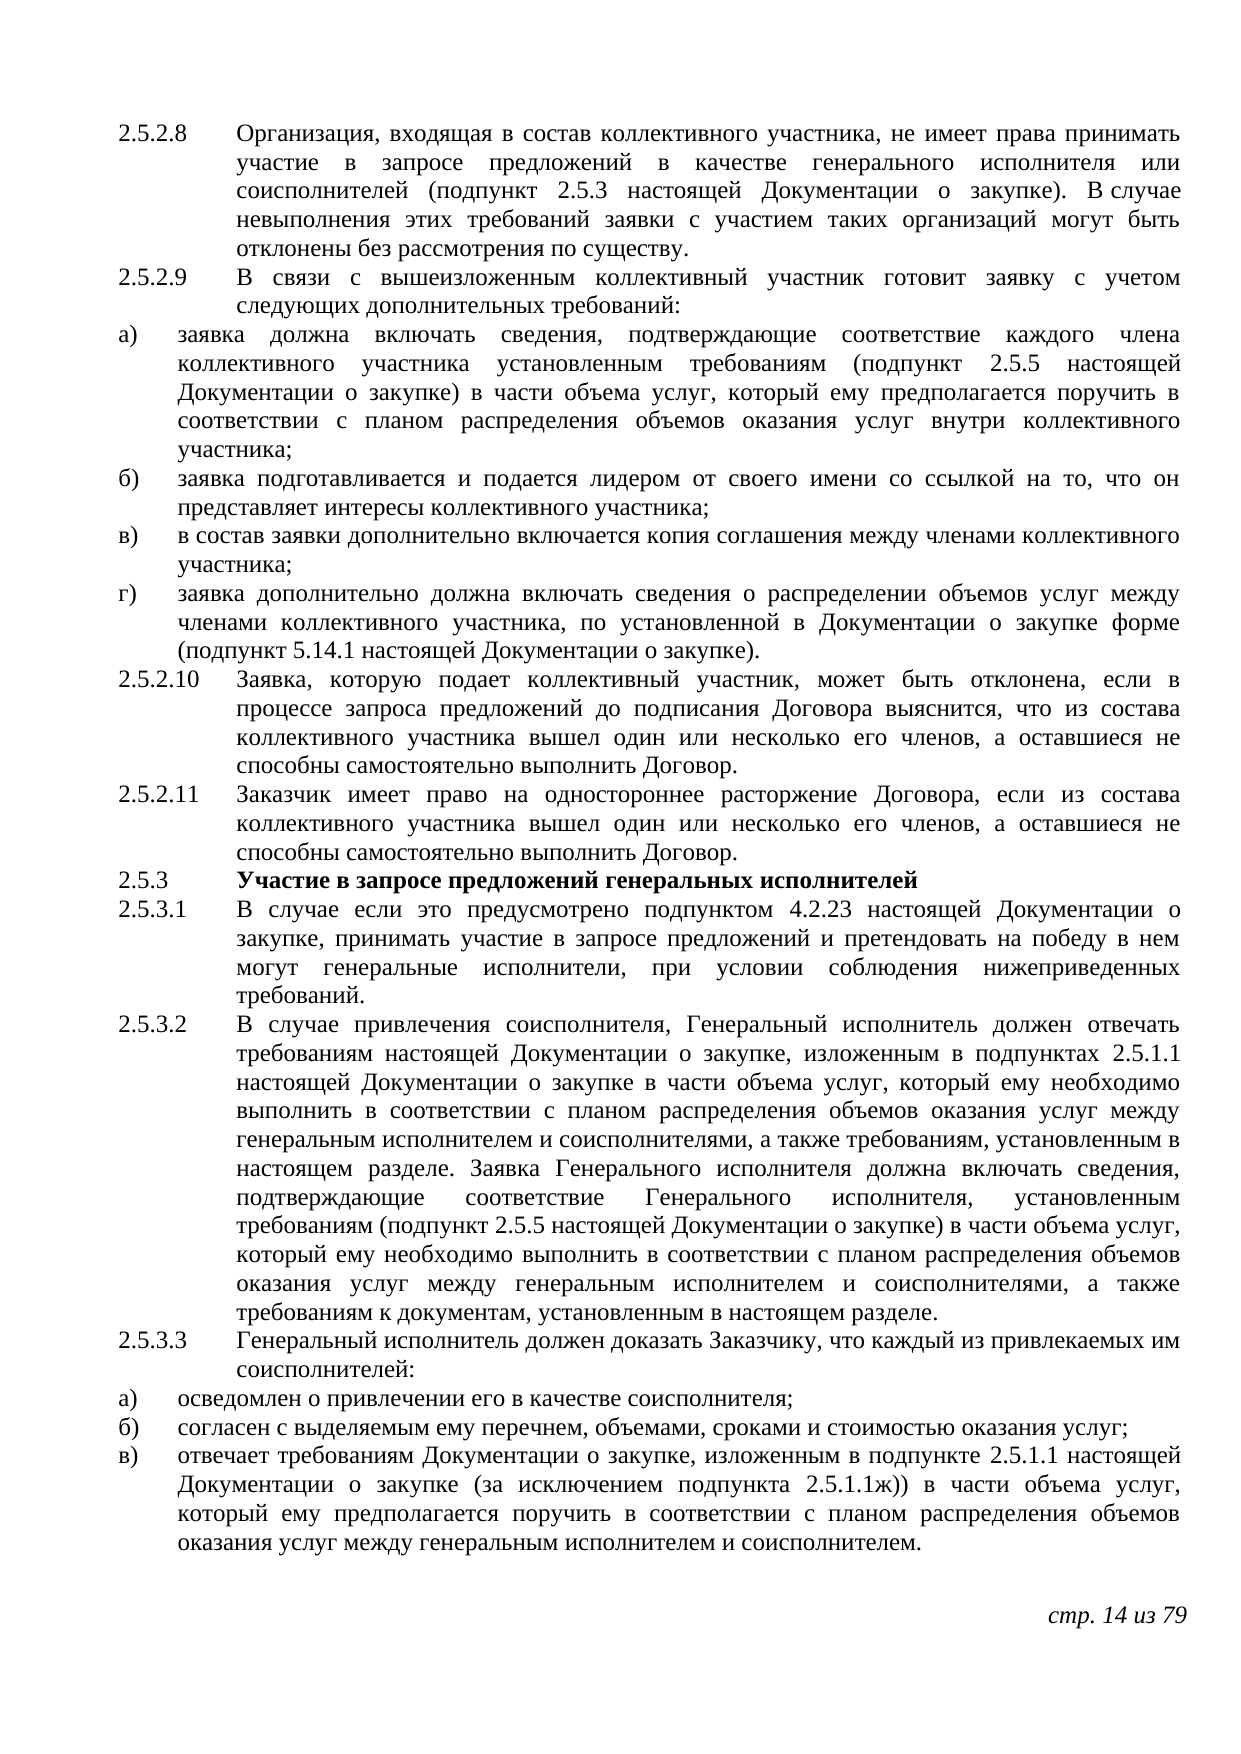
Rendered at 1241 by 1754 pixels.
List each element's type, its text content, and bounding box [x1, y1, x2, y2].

text осведомлен о привлечении его в качестве соисполнителя; [118, 1383, 1181, 1412]
text Генеральный исполнитель должен доказать Заказчику, что каждый из привлекаемых им соисполнителей: [118, 1326, 1181, 1383]
text заявка должна включать сведения, подтверждающие соответствие каждого члена коллективного участника установленным требованиям (подпункт 2.5.5 настоящей Документации о закупке) в части объема услуг, который ему предполагается поручить в соответствии с планом распределения объемов оказания услуг внутри коллективного участника; [118, 319, 1181, 463]
text согласен с выделяемым ему перечнем, объемами, сроками и стоимостью оказания услуг; [118, 1412, 1181, 1441]
list Заказчик имеет право на одностороннее расторжение Договора, если из состава коллективного участника вышел один или несколько его членов, а оставшиеся не способны самостоятельно выполнить Договор. [118, 779, 1181, 866]
text В случае привлечения соисполнителя, Генеральный исполнитель должен отвечать требованиям настоящей Документации о закупке, изложенным в подпунктах 2.5.1.1 настоящей Документации о закупке в части объема услуг, который ему необходимо выполнить в соответствии с планом распределения объемов оказания услуг между генеральным исполнителем и соисполнителями, а также требованиям, установленным в настоящем разделе. Заявка Генерального исполнителя должна включать сведения, подтверждающие соответствие Генерального исполнителя, установленным требованиям (подпункт 2.5.5 настоящей Документации о закупке) в части объема услуг, который ему необходимо выполнить в соответствии с планом распределения объемов оказания услуг между генеральным исполнителем и соисполнителями, а также требованиям к документам, установленным в настоящем разделе. [118, 1009, 1181, 1326]
text В случае если это предусмотрено подпунктом 4.2.23 настоящей Документации о закупке, принимать участие в запросе предложений и претендовать на победу в нем могут генеральные исполнители, при условии соблюдения нижеприведенных требований. [118, 894, 1181, 1009]
text заявка подготавливается и подается лидером от своего имени со ссылкой на то, что он представляет интересы коллективного участника; [118, 463, 1181, 521]
text отвечает требованиям Документации о закупке, изложенным в подпункте 2.5.1.1 настоящей Документации о закупке (за исключением подпункта 2.5.1.1ж)) в части объема услуг, который ему предполагается поручить в соответствии с планом распределения объемов оказания услуг между генеральным исполнителем и соисполнителем. [118, 1441, 1181, 1556]
text в состав заявки дополнительно включается копия соглашения между членами коллективного участника; [118, 521, 1181, 578]
text Заявка, которую подает коллективный участник, может быть отклонена, если в процессе запроса предложений до подписания Договора выяснится, что из состава коллективного участника вышел один или несколько его членов, а оставшиеся не способны самостоятельно выполнить Договор. [118, 664, 1181, 779]
text заявка дополнительно должна включать сведения о распределении объемов услуг между членами коллективного участника, по установленной в Документации о закупке форме (подпункт 5.14.1 настоящей Документации о закупке). [118, 578, 1181, 664]
list Участие в запросе предложений генеральных исполнителей [118, 866, 1181, 894]
text В связи с вышеизложенным коллективный участник готовит заявку с учетом следующих дополнительных требований: [118, 262, 1181, 319]
text Организация, входящая в состав коллективного участника, не имеет права принимать участие в запросе предложений в качестве генерального исполнителя или соисполнителей (подпункт 2.5.3 настоящей Документации о закупке). В случае невыполнения этих требований заявки с участием таких организаций могут быть отклонены без рассмотрения по существу. [118, 118, 1181, 262]
